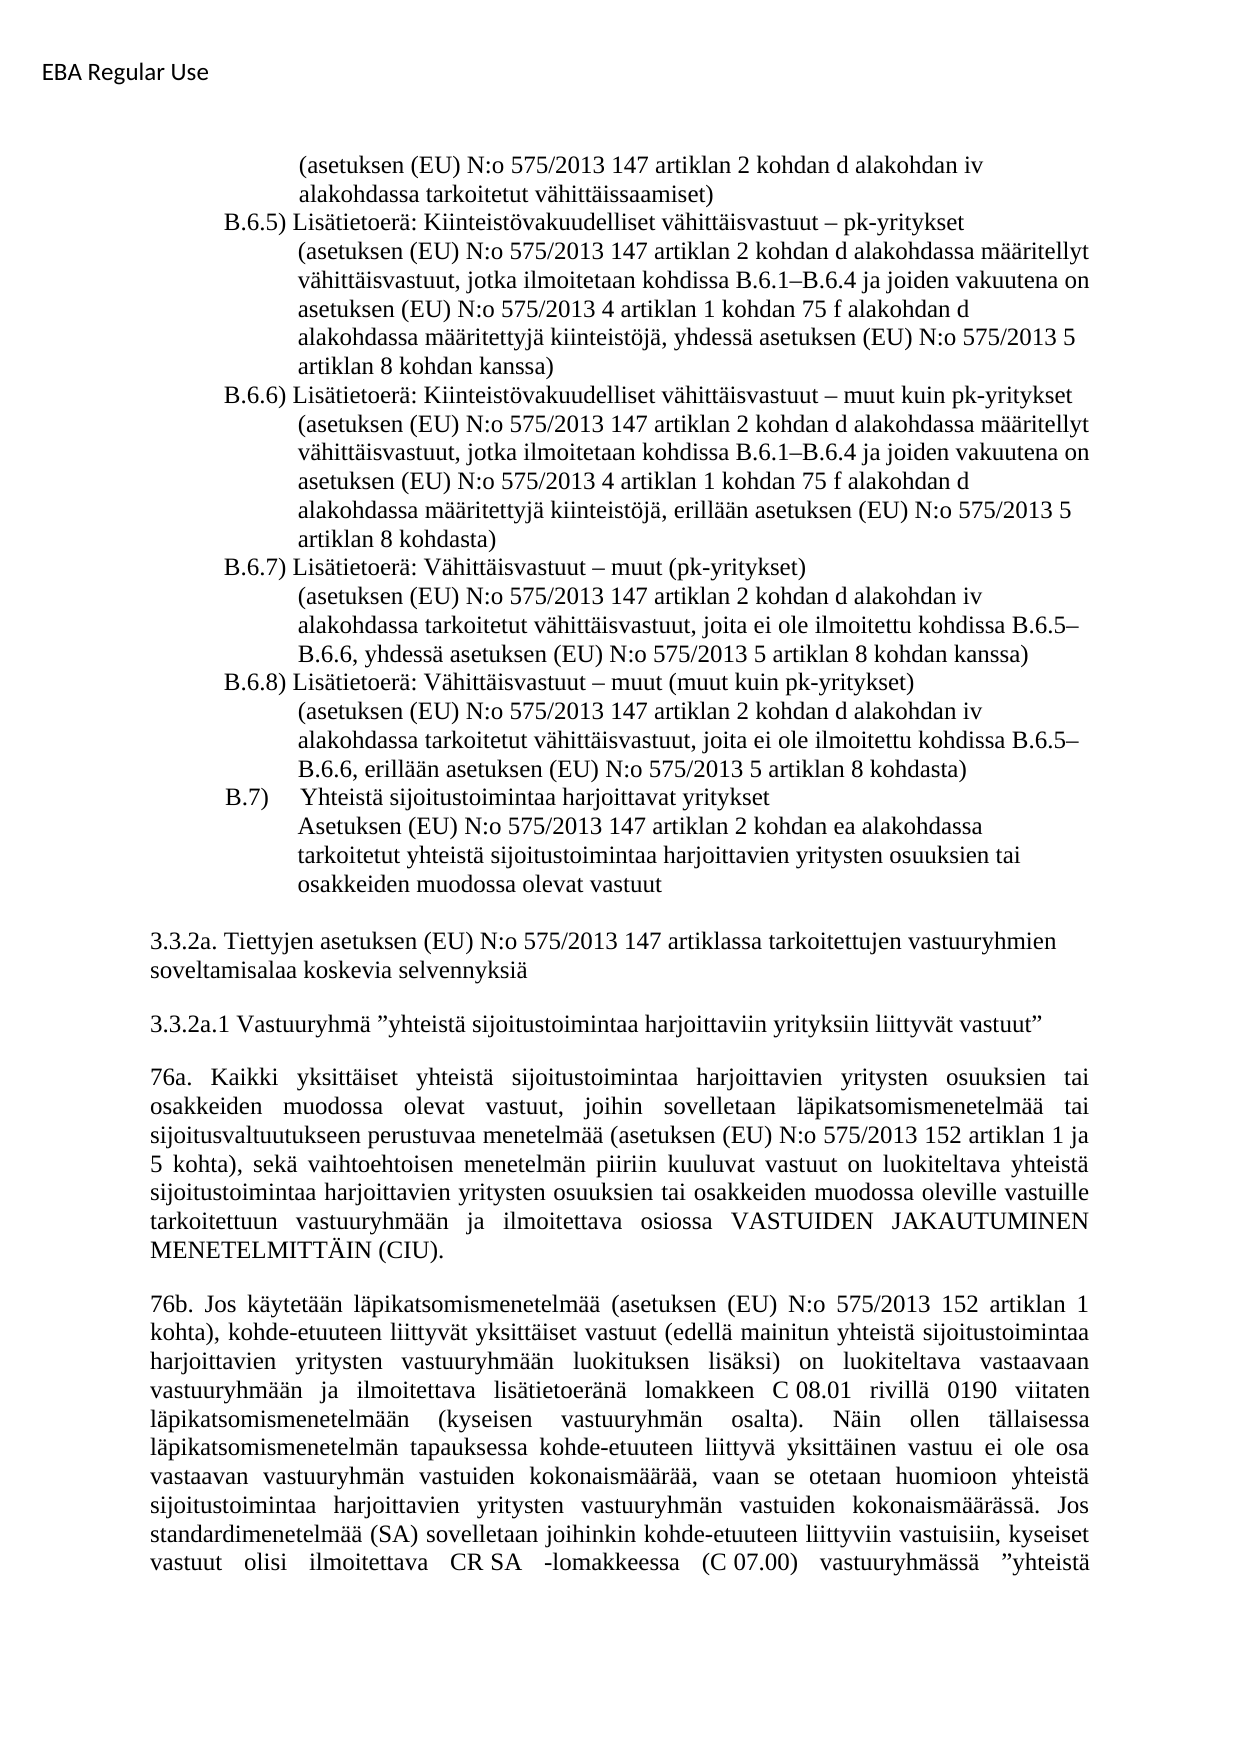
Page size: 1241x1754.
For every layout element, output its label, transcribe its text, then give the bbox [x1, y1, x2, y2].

list (asetuksen (EU) N:o 575/2013 147 artiklan 2 kohdan d alakohdan iv alakohdassa tarkoitetut vähittäisvastuut, joita ei ole ilmoitettu kohdissa B.6.5–B.6.6, yhdessä asetuksen (EU) N:o 575/2013 5 artiklan 8 kohdan kanssa) [298, 581, 1090, 667]
text B.6.8) Lisätietoerä: Vähittäisvastuut – muut (muut kuin pk-yritykset) [224, 667, 1090, 696]
text (asetuksen (EU) N:o 575/2013 147 artiklan 2 kohdan d alakohdan iv alakohdassa tarkoitetut vähittäissaamiset) [299, 150, 1090, 207]
text B.6.6) Lisätietoerä: Kiinteistövakuudelliset vähittäisvastuut – muut kuin pk-yritykset [224, 380, 1090, 409]
text 3.3.2a. Tiettyjen asetuksen (EU) N:o 575/2013 147 artiklassa tarkoitettujen vastuuryhmien soveltamisalaa koskevia selvennyksiä [150, 926, 1090, 984]
text B.6.5) Lisätietoerä: Kiinteistövakuudelliset vähittäisvastuut – pk-yritykset [224, 207, 1090, 236]
list (asetuksen (EU) N:o 575/2013 147 artiklan 2 kohdan d alakohdassa määritellyt vähittäisvastuut, jotka ilmoitetaan kohdissa B.6.1–B.6.4 ja joiden vakuutena on asetuksen (EU) N:o 575/2013 4 artiklan 1 kohdan 75 f alakohdan d alakohdassa määritettyjä kiinteistöjä, erillään asetuksen (EU) N:o 575/2013 5 artiklan 8 kohdasta) [298, 409, 1090, 552]
list (asetuksen (EU) N:o 575/2013 147 artiklan 2 kohdan d alakohdan iv alakohdassa tarkoitetut vähittäisvastuut, joita ei ole ilmoitettu kohdissa B.6.5–B.6.6, erillään asetuksen (EU) N:o 575/2013 5 artiklan 8 kohdasta) [298, 696, 1090, 782]
list (asetuksen (EU) N:o 575/2013 147 artiklan 2 kohdan d alakohdassa määritellyt vähittäisvastuut, jotka ilmoitetaan kohdissa B.6.1–B.6.4 ja joiden vakuutena on asetuksen (EU) N:o 575/2013 4 artiklan 1 kohdan 75 f alakohdan d alakohdassa määritettyjä kiinteistöjä, yhdessä asetuksen (EU) N:o 575/2013 5 artiklan 8 kohdan kanssa) [298, 236, 1090, 380]
text 76a. Kaikki yksittäiset yhteistä sijoitustoimintaa harjoittavien yritysten osuuksien tai osakkeiden muodossa olevat vastuut, joihin sovelletaan läpikatsomismenetelmää tai sijoitusvaltuutukseen perustuvaa menetelmää (asetuksen (EU) N:o 575/2013 152 artiklan 1 ja 5 kohta), sekä vaihtoehtoisen menetelmän piiriin kuuluvat vastuut on luokiteltava yhteistä sijoitustoimintaa harjoittavien yritysten osuuksien tai osakkeiden muodossa oleville vastuille tarkoitettuun vastuuryhmään ja ilmoitettava osiossa VASTUIDEN JAKAUTUMINEN MENETELMITTÄIN (CIU). [150, 1062, 1090, 1264]
text B.6.7) Lisätietoerä: Vähittäisvastuut – muut (pk-yritykset) [224, 552, 1090, 581]
list B.7) Yhteistä sijoitustoimintaa harjoittavat yritykset [150, 782, 1090, 811]
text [150, 1289, 1090, 1576]
text 3.3.2a.1 Vastuuryhmä ”yhteistä sijoitustoimintaa harjoittaviin yrityksiin liittyvät vastuut” [150, 1009, 1090, 1037]
text Asetuksen (EU) N:o 575/2013 147 artiklan 2 kohdan ea alakohdassa tarkoitetut yhteistä sijoitustoimintaa harjoittavien yritysten osuuksien tai osakkeiden muodossa olevat vastuut [297, 811, 1090, 897]
